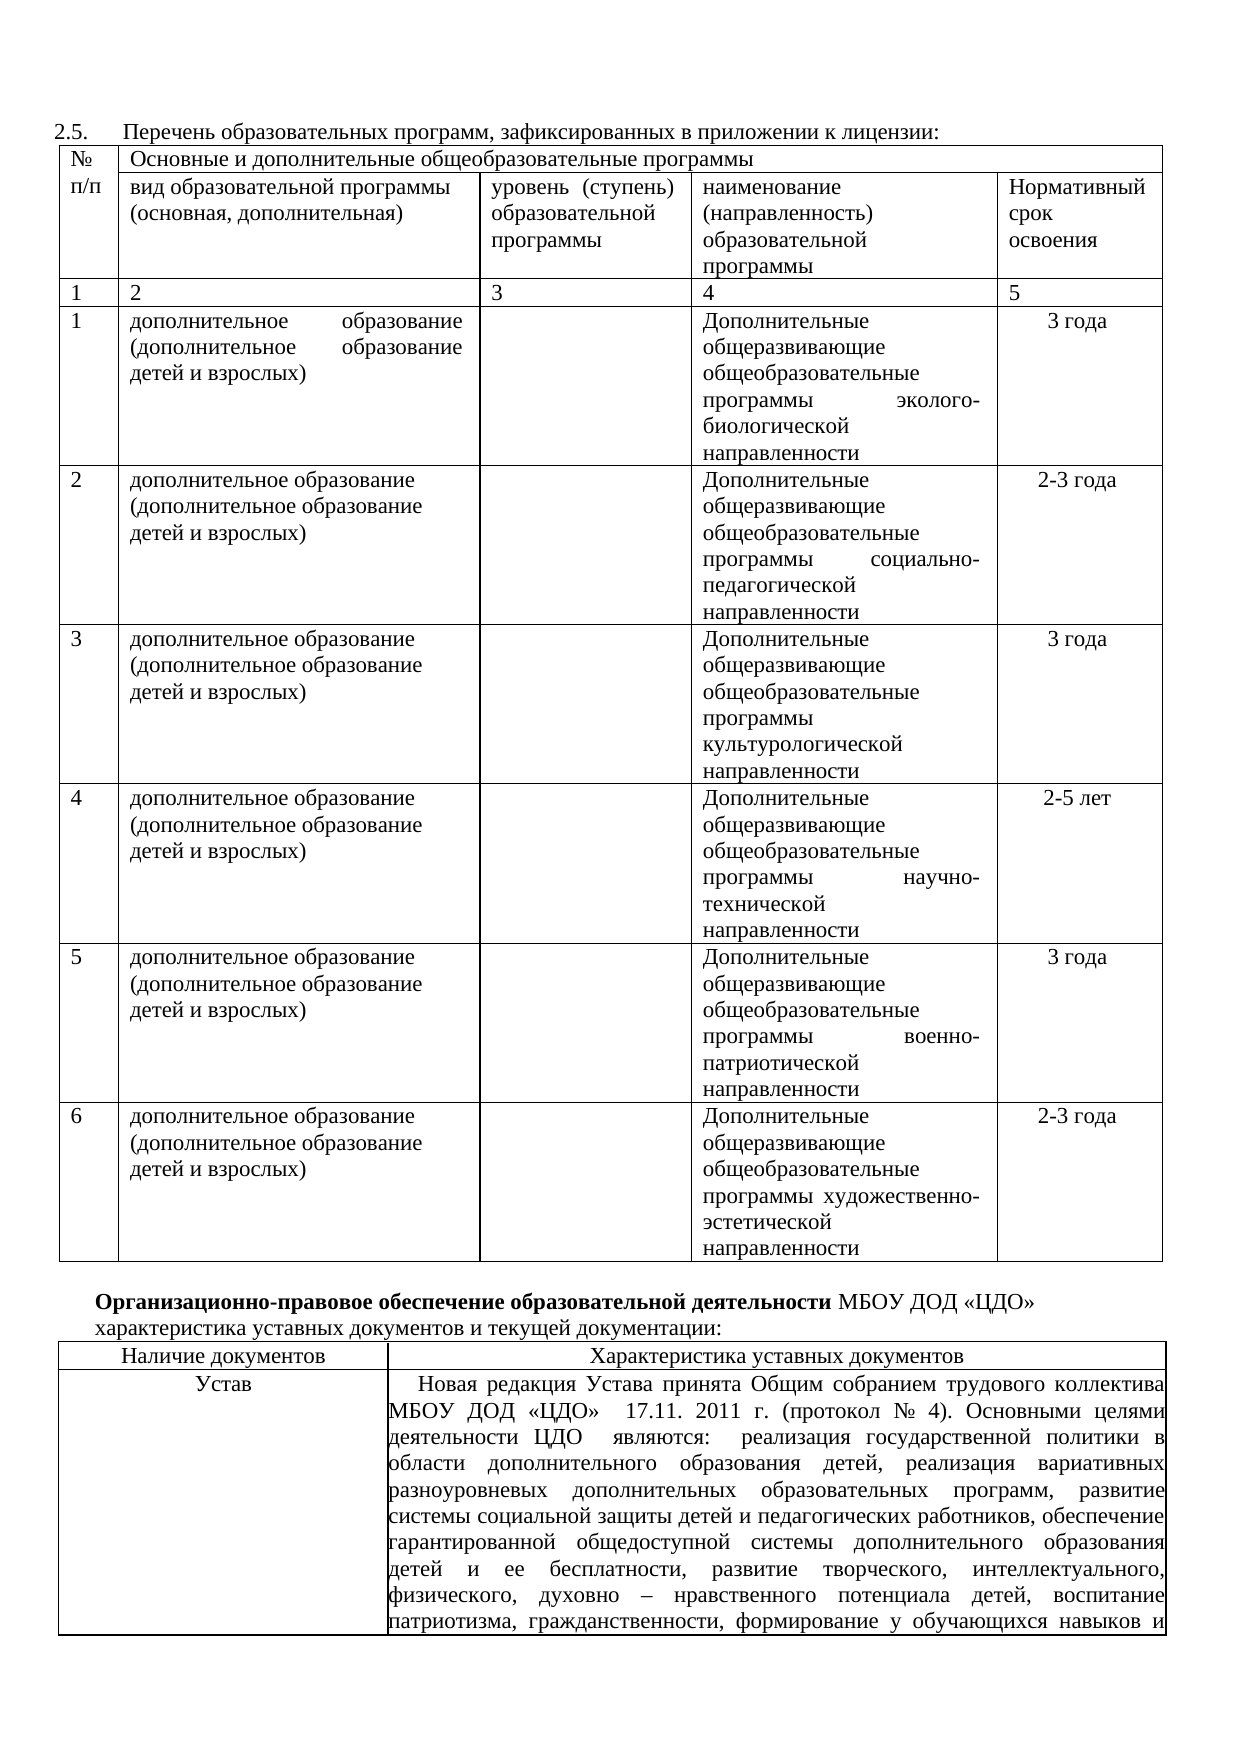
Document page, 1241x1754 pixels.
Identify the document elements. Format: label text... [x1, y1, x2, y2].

table_cell наименование (направленность) образовательной программы [692, 173, 997, 278]
table_cell вид образовательной программы (основная, дополнительная) [119, 173, 479, 278]
table_cell 2-3 года [998, 1103, 1162, 1261]
table_cell 2-5 лет [998, 784, 1162, 942]
table_cell Нормативный срок освоения [998, 173, 1162, 278]
table_cell Дополнительные общеразвивающие общеобразовательные программы научно-технической направленности [692, 784, 997, 942]
table_cell дополнительное образование (дополнительное образование детей и взрослых) [119, 625, 479, 783]
table_cell 4 [60, 784, 118, 942]
table_cell Дополнительные общеразвивающие общеобразовательные программы военно-патриотической направленности [692, 944, 997, 1102]
text Организационно-правовое обеспечение образовательной деятельности МБОУ ДОД «ЦДО» характеристика уставных документов и текущей документации: [94, 1288, 1146, 1341]
table_cell Дополнительные общеразвивающие общеобразовательные программы эколого-биологической направленности [692, 307, 997, 465]
table_cell 3 года [998, 625, 1162, 783]
table_cell 3 [60, 625, 118, 783]
table_cell дополнительное образование (дополнительное образование детей и взрослых) [119, 1103, 479, 1261]
table_cell дополнительное образование (дополнительное образование детей и взрослых) [119, 784, 479, 942]
table_cell 3 года [998, 307, 1162, 465]
table_cell Дополнительные общеразвивающие общеобразовательные программы художественно-эстетической направленности [692, 1103, 997, 1261]
table_cell дополнительное образование (дополнительное образование детей и взрослых) [119, 944, 479, 1102]
table_header № п/п [60, 146, 118, 278]
table_cell 1 [60, 279, 118, 306]
table_cell [481, 784, 691, 942]
table_header Основные и дополнительные общеобразовательные программы [119, 146, 1162, 172]
table_cell 5 [998, 279, 1162, 306]
text 2.5. Перечень образовательных программ, зафиксированных в приложении к лицензии: [19, 118, 1146, 144]
table_cell Дополнительные общеразвивающие общеобразовательные программы социально-педагогической направленности [692, 466, 997, 624]
table_cell 5 [60, 944, 118, 1102]
table_cell [481, 466, 691, 624]
table_header Наличие документов [59, 1342, 388, 1369]
table_cell [481, 625, 691, 783]
table_cell 2-3 года [998, 466, 1162, 624]
table_cell 6 [60, 1103, 118, 1261]
table_cell [481, 1103, 691, 1261]
table_cell [481, 944, 691, 1102]
table_cell дополнительное образование (дополнительное образование детей и взрослых) [119, 307, 479, 465]
table_cell [481, 307, 691, 465]
table_cell 3 года [998, 944, 1162, 1102]
table_cell 4 [692, 279, 997, 306]
table_cell 1 [60, 307, 118, 465]
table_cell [389, 1370, 1165, 1634]
table_cell 3 [481, 279, 691, 306]
table_cell уровень (ступень) образовательной программы [481, 173, 691, 278]
table_cell дополнительное образование (дополнительное образование детей и взрослых) [119, 466, 479, 624]
table_cell 2 [119, 279, 479, 306]
table_header Характеристика уставных документов [389, 1342, 1165, 1369]
table_cell Устав [59, 1370, 387, 1634]
table_cell 2 [60, 466, 118, 624]
table_cell Дополнительные общеразвивающие общеобразовательные программы культурологической направленности [692, 625, 997, 783]
